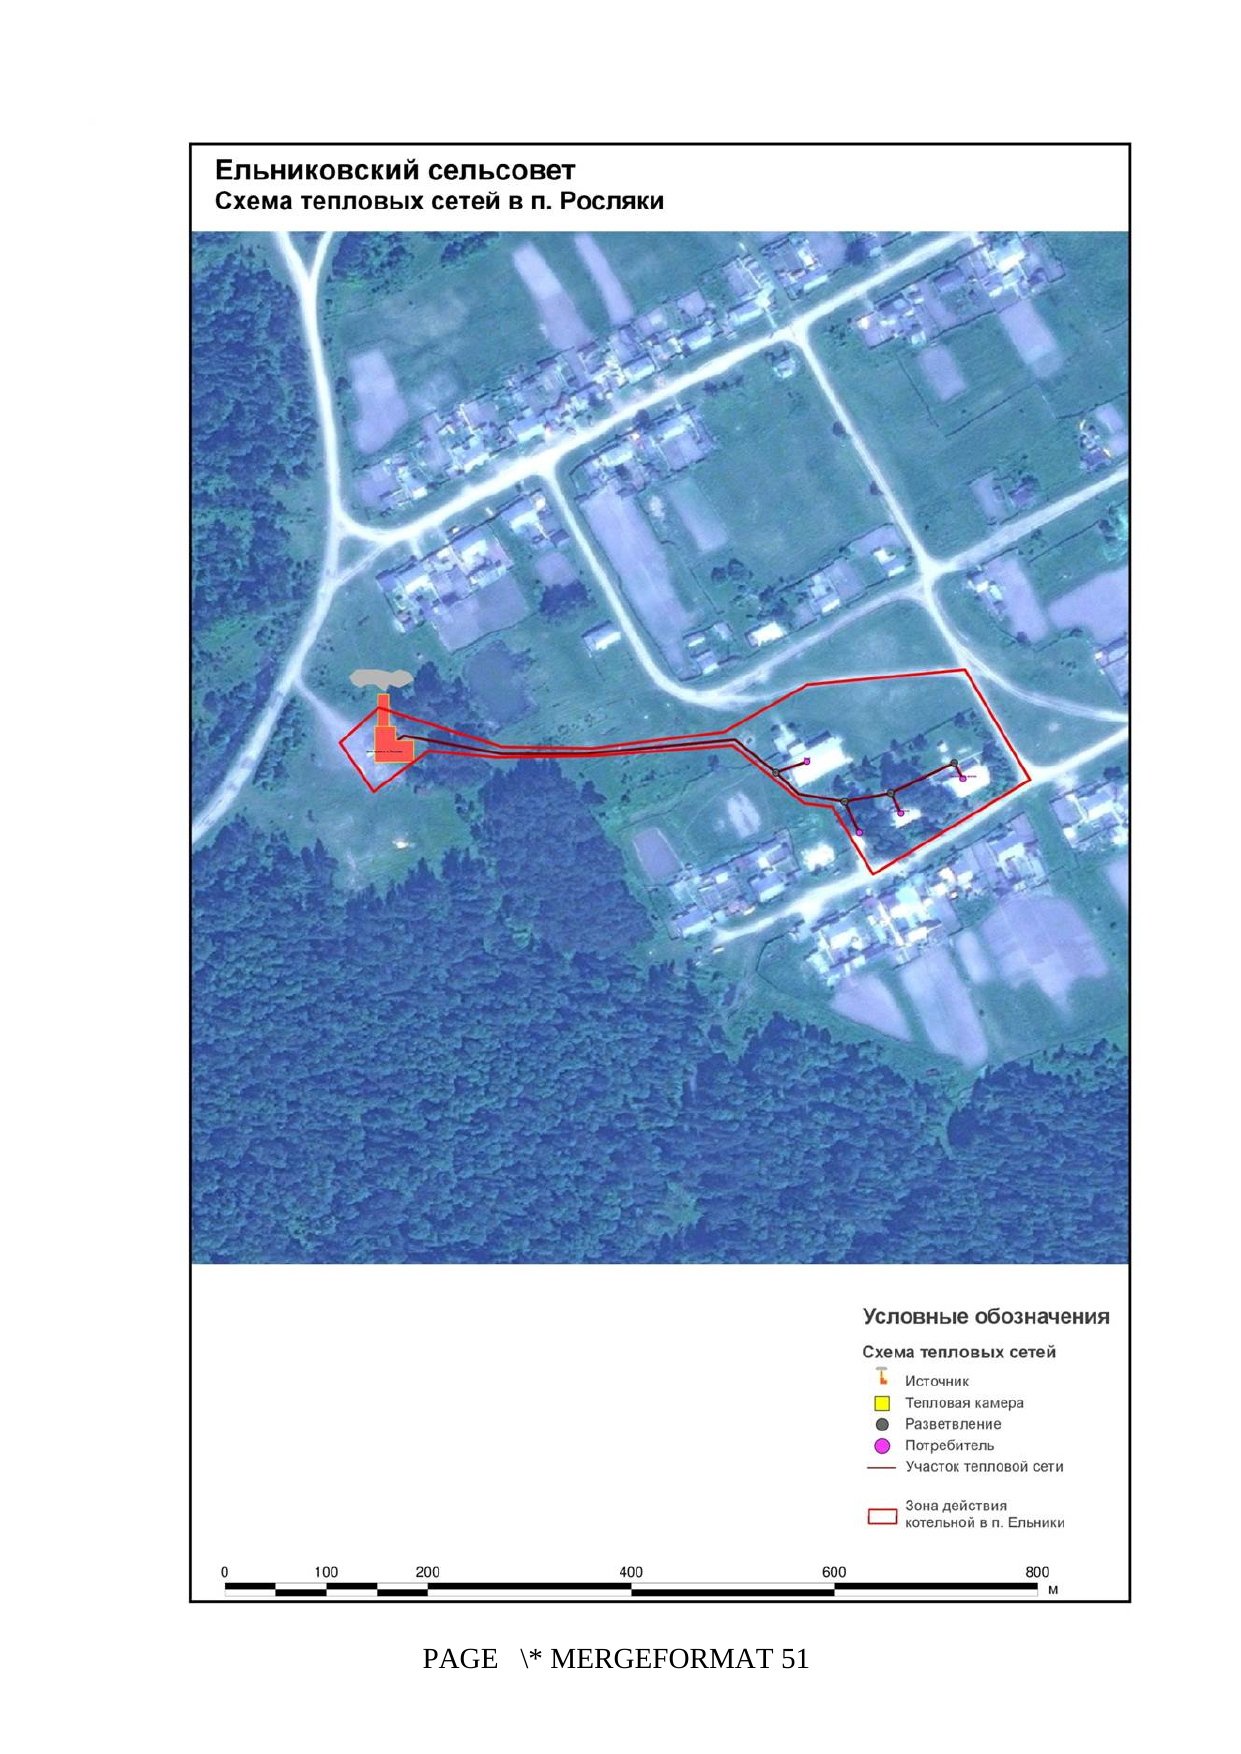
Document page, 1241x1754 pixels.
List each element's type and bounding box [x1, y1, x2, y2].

picture [88, 118, 1155, 1627]
